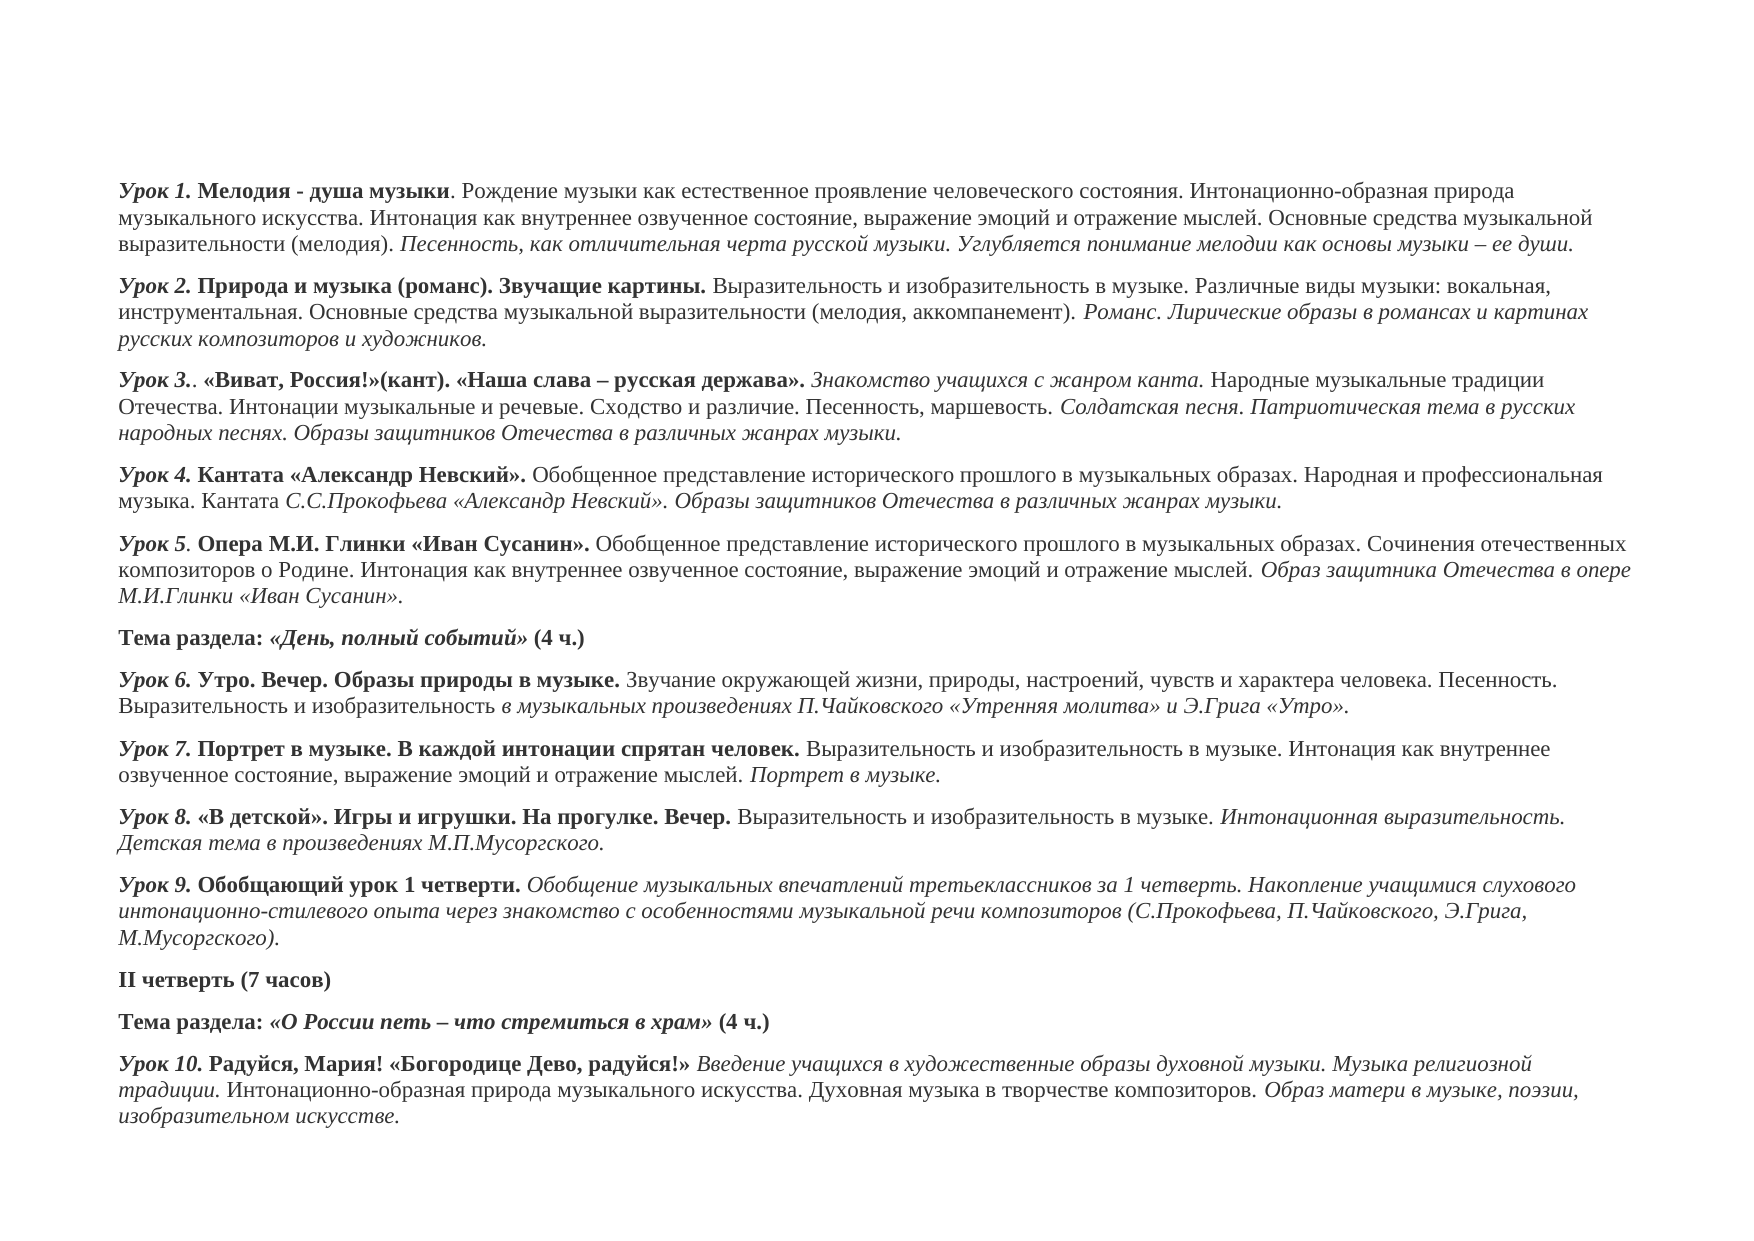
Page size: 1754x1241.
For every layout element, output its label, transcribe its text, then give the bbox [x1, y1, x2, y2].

text II четверть (7 часов) [118, 966, 1636, 992]
text Тема раздела: «О России петь – что стремиться в храм» (4 ч.) [118, 1008, 1636, 1034]
text Урок 7. Портрет в музыке. В каждой интонации спрятан человек. Выразительность и изобразительность в музыке. Интонация как внутреннее озвученное состояние, выражение эмоций и отражение мыслей. Портрет в музыке. [118, 734, 1636, 787]
text Урок 8. «В детской». Игры и игрушки. На прогулке. Вечер. Выразительность и изобразительность в музыке. Интонационная выразительность. Детская тема в произведениях М.П.Мусоргского. [118, 803, 1636, 856]
text Урок 4. Кантата «Александр Невский». Обобщенное представление исторического прошлого в музыкальных образах. Народная и профессиональная музыка. Кантата С.С.Прокофьева «Александр Невский». Образы защитников Отечества в различных жанрах музыки. [118, 461, 1636, 514]
text Урок 6. Утро. Вечер. Образы природы в музыке. Звучание окружающей жизни, природы, настроений, чувств и характера человека. Песенность. Выразительность и изобразительность в музыкальных произведениях П.Чайковского «Утренняя молитва» и Э.Грига «Утро». [118, 666, 1636, 719]
text Урок 2. Природа и музыка (романс). Звучащие картины. Выразительность и изобразительность в музыке. Различные виды музыки: вокальная, инструментальная. Основные средства музыкальной выразительности (мелодия, аккомпанемент). Романс. Лирические образы в романсах и картинах русских композиторов и художников. [118, 272, 1636, 351]
text Урок 9. Обобщающий урок 1 четверти. Обобщение музыкальных впечатлений третьеклассников за 1 четверть. Накопление учащимися слухового интонационно-стилевого опыта через знакомство с особенностями музыкальной речи композиторов (С.Прокофьева, П.Чайковского, Э.Грига, М.Мусоргского). [118, 871, 1636, 950]
text Урок 5. Опера М.И. Глинки «Иван Сусанин». Обобщенное представление исторического прошлого в музыкальных образах. Сочинения отечественных композиторов о Родине. Интонация как внутреннее озвученное состояние, выражение эмоций и отражение мыслей. Образ защитника Отечества в опере М.И.Глинки «Иван Сусанин». [118, 529, 1636, 609]
text Урок 3.. «Виват, Россия!»(кант). «Наша слава – русская держава». Знакомство учащихся с жанром канта. Народные музыкальные традиции Отечества. Интонации музыкальные и речевые. Сходство и различие. Песенность, маршевость. Солдатская песня. Патриотическая тема в русских народных песнях. Образы защитников Отечества в различных жанрах музыки. [118, 367, 1636, 446]
text Урок 1. Мелодия - душа музыки. Рождение музыки как естественное проявление человеческого состояния. Интонационно-образная природа музыкального искусства. Интонация как внутреннее озвученное состояние, выражение эмоций и отражение мыслей. Основные средства музыкальной выразительности (мелодия). Песенность, как отличительная черта русской музыки. Углубляется понимание мелодии как основы музыки – ее души. [118, 177, 1636, 256]
text Тема раздела: «День, полный событий» (4 ч.) [118, 624, 1636, 651]
text Урок 10. Радуйся, Мария! «Богородице Дево, радуйся!» Введение учащихся в художественные образы духовной музыки. Музыка религиозной традиции. Интонационно-образная природа музыкального искусства. Духовная музыка в творчестве композиторов. Образ матери в музыке, поэзии, изобразительном искусстве. [118, 1050, 1636, 1129]
